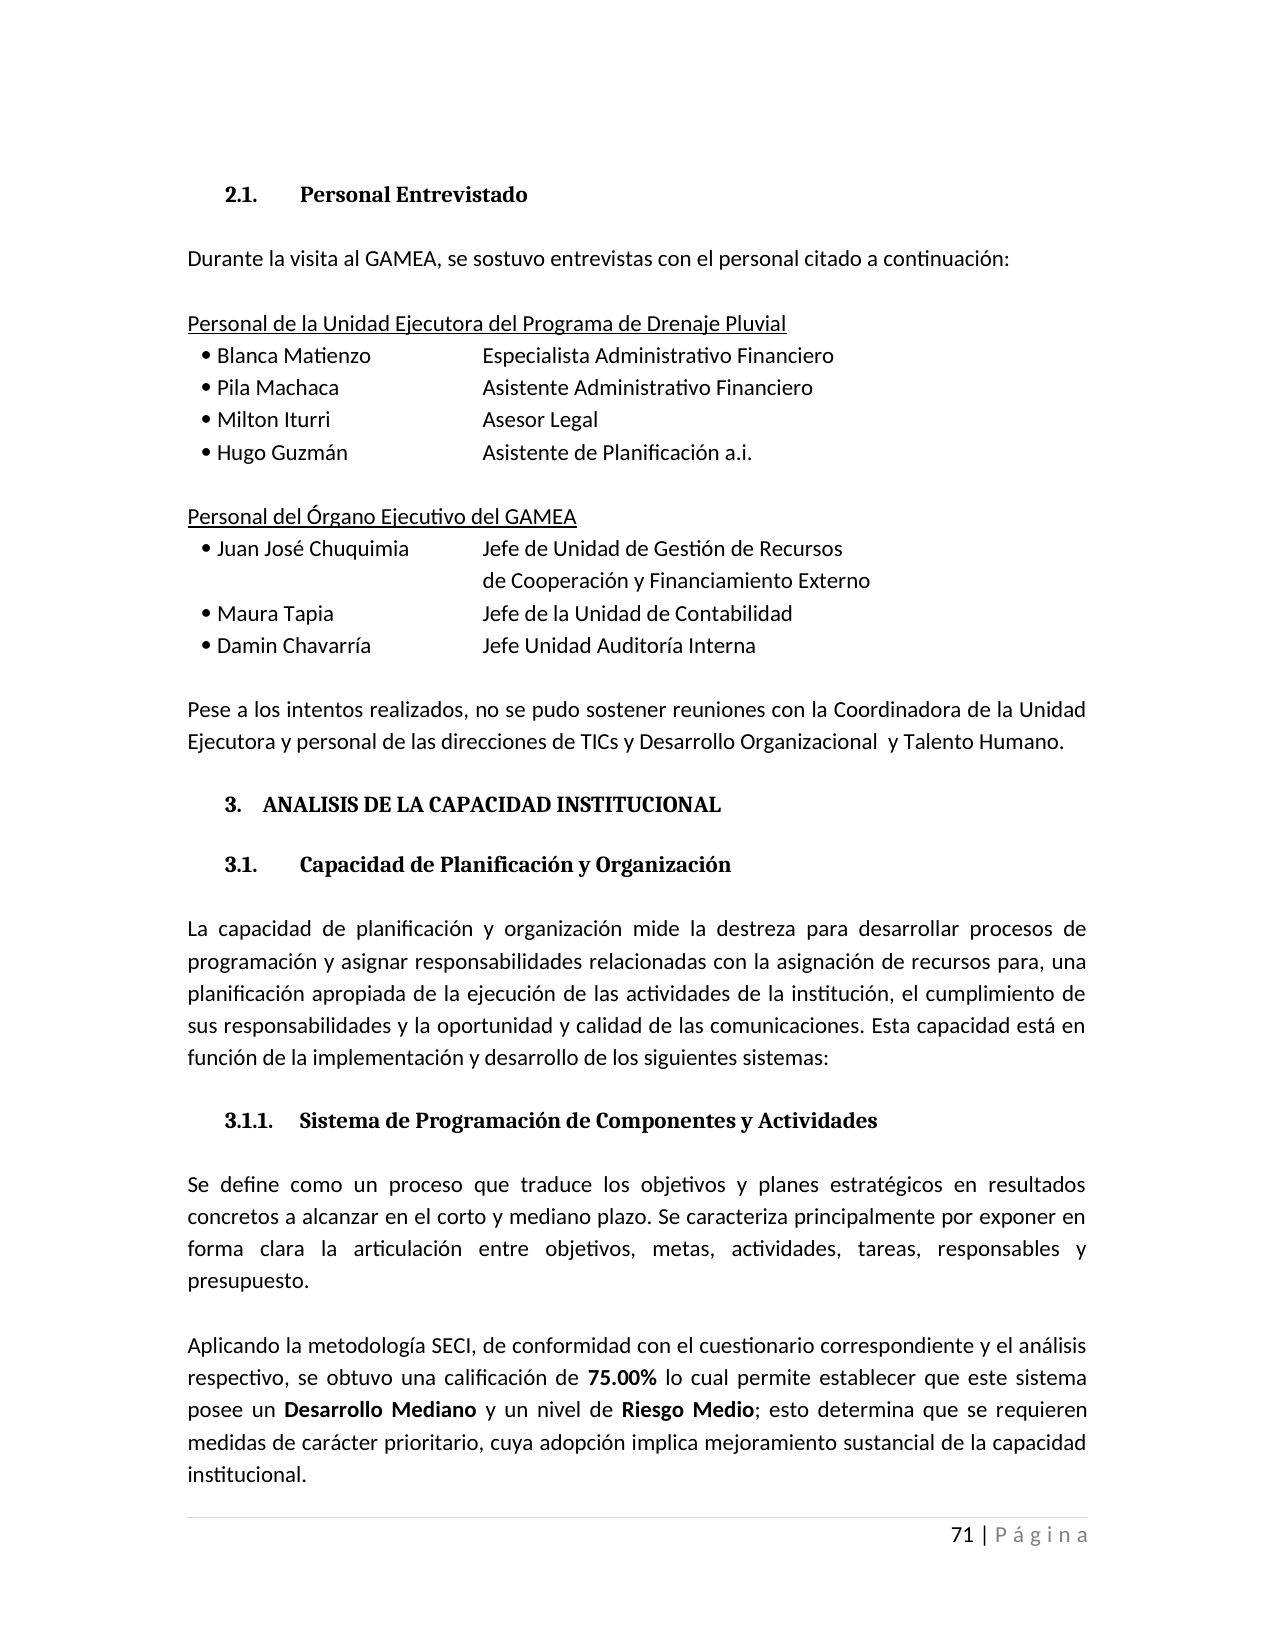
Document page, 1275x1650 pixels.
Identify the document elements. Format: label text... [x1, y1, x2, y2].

list ANALISIS DE LA CAPACIDAD INSTITUCIONAL [225, 792, 1088, 818]
list Maura Tapia Jefe de la Unidad de Contabilidad [202, 599, 1088, 627]
text La capacidad de planificación y organización mide la destreza para desarrollar procesos de programación y asignar responsabilidades relacionadas con la asignación de recursos para, una planificación apropiada de la ejecución de las actividades de la institución, el cumplimiento de sus responsabilidades y la oportunidad y calidad de las comunicaciones. Esta capacidad está en función de la implementación y desarrollo de los siguientes sistemas: [187, 914, 1088, 1071]
list Hugo Guzmán Asistente de Planificación a.i. [202, 438, 1088, 466]
list Capacidad de Planificación y Organización [225, 852, 1088, 878]
list Personal Entrevistado [225, 182, 1088, 208]
list Pila Machaca Asistente Administrativo Financiero [202, 373, 1088, 401]
text Personal del Órgano Ejecutivo del GAMEA [187, 502, 1088, 530]
text de Cooperación y Financiamiento Externo [482, 566, 1088, 594]
text Pese a los intentos realizados, no se pudo sostener reuniones con la Coordinadora de la Unidad Ejecutora y personal de las direcciones de TICs y Desarrollo Organizacional y Talento Humano. [187, 695, 1088, 755]
list Milton Iturri Asesor Legal [202, 406, 1088, 433]
list Damin Chavarría Jefe Unidad Auditoría Interna [202, 631, 1088, 659]
text Personal de la Unidad Ejecutora del Programa de Drenaje Pluvial [187, 309, 1088, 337]
list Blanca Matienzo Especialista Administrativo Financiero [202, 341, 1088, 369]
list Juan José Chuquimia Jefe de Unidad de Gestión de Recursos [202, 534, 1088, 562]
text Durante la visita al GAMEA, se sostuvo entrevistas con el personal citado a continuación: [187, 244, 1088, 273]
text Se define como un proceso que traduce los objetivos y planes estratégicos en resultados concretos a alcanzar en el corto y mediano plazo. Se caracteriza principalmente por exponer en forma clara la articulación entre objetivos, metas, actividades, tareas, responsables y presupuesto. [187, 1170, 1088, 1295]
text Aplicando la metodología SECI, de conformidad con el cuestionario correspondiente y el análisis respectivo, se obtuvo una calificación de 75.00% lo cual permite establecer que este sistema posee un Desarrollo Mediano y un nivel de Riesgo Medio; esto determina que se requieren medidas de carácter prioritario, cuya adopción implica mejoramiento sustancial de la capacidad institucional. [187, 1331, 1088, 1488]
list Sistema de Programación de Componentes y Actividades [225, 1108, 1088, 1134]
